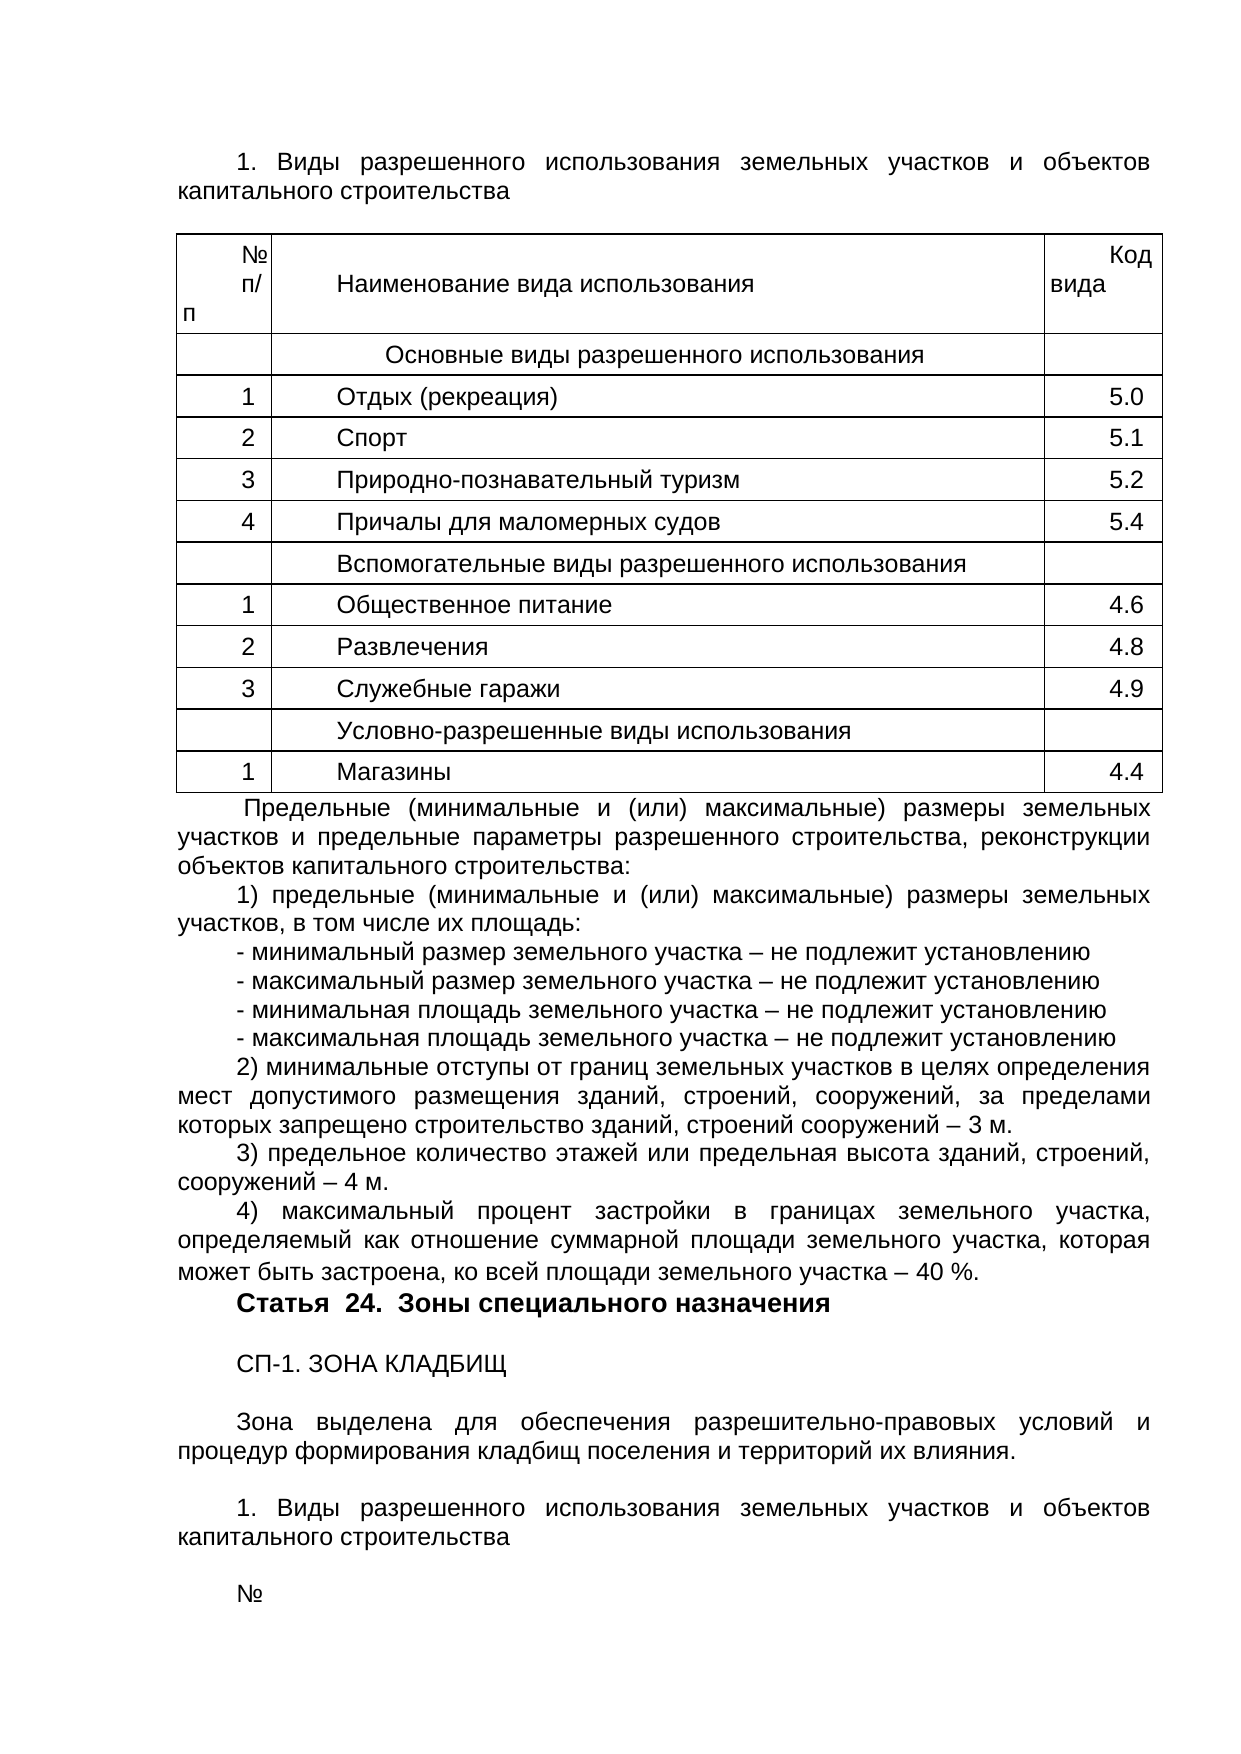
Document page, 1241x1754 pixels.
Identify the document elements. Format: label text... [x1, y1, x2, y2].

text - максимальная площадь земельного участка – не подлежит установлению [177, 1023, 1152, 1052]
table_cell 4.6 [1045, 585, 1162, 625]
table_cell 5.1 [1045, 418, 1162, 458]
table_cell [1045, 334, 1162, 374]
text - минимальный размер земельного участка – не подлежит установлению [177, 937, 1152, 966]
table_cell 1 [177, 585, 271, 625]
text № [177, 1579, 1152, 1608]
table_cell [1045, 543, 1162, 583]
text Зона выделена для обеспечения разрешительно-правовых условий и процедур формирования кладбищ поселения и территорий их влияния. [177, 1407, 1152, 1464]
text 1) предельные (минимальные и (или) максимальные) размеры земельных участков, в том числе их площадь: [177, 880, 1152, 937]
table_cell 2 [177, 626, 271, 667]
table_cell 4.8 [1045, 626, 1162, 667]
table_cell 4 [177, 501, 271, 541]
table_cell 5.4 [1045, 501, 1162, 541]
text - минимальная площадь земельного участка – не подлежит установлению [177, 995, 1152, 1023]
table_cell 3 [177, 459, 271, 499]
text 4) максимальный процент застройки в границах земельного участка, определяемый как отношение суммарной площади земельного участка, которая может быть застроена, ко всей площади земельного участка – 40 %. [177, 1196, 1152, 1287]
table_cell Спорт [272, 418, 1044, 458]
table_cell 3 [177, 668, 271, 708]
table_cell Вспомогательные виды разрешенного использования [272, 543, 1044, 583]
table_cell 1 [177, 752, 271, 792]
table_cell 5.0 [1045, 376, 1162, 416]
table_cell 4.9 [1045, 668, 1162, 708]
text 3) предельное количество этажей или предельная высота зданий, строений, сооружений – 4 м. [177, 1138, 1152, 1196]
table_cell Общественное питание [272, 585, 1044, 625]
text 2) минимальные отступы от границ земельных участков в целях определения мест допустимого размещения зданий, строений, сооружений, за пределами которых запрещено строительство зданий, строений сооружений – 3 м. [177, 1052, 1152, 1138]
table_header Код вида [1045, 235, 1162, 332]
text Статья 24. Зоны специального назначения [177, 1287, 1152, 1318]
table_header Наименование вида использования [272, 235, 1044, 332]
table_cell Развлечения [272, 626, 1044, 667]
text 1. Виды разрешенного использования земельных участков и объектов капитального строительства [177, 147, 1152, 204]
text СП-1. ЗОНА КЛАДБИЩ [177, 1349, 1152, 1378]
table_cell [177, 543, 271, 583]
table_header № п/п [177, 235, 271, 332]
table_cell Условно-разрешенные виды использования [272, 710, 1044, 750]
table_cell Основные виды разрешенного использования [272, 334, 1044, 374]
table_cell [177, 334, 271, 374]
table_cell [177, 710, 271, 750]
text - максимальный размер земельного участка – не подлежит установлению [177, 966, 1152, 995]
table_cell 5.2 [1045, 459, 1162, 499]
table_cell 4.4 [1045, 752, 1162, 792]
text Предельные (минимальные и (или) максимальные) размеры земельных участков и предельные параметры разрешенного строительства, реконструкции объектов капитального строительства: [177, 793, 1152, 880]
table_cell Причалы для маломерных судов [272, 501, 1044, 541]
table_cell Служебные гаражи [272, 668, 1044, 708]
table_cell Природно-познавательный туризм [272, 459, 1044, 499]
table_cell 1 [177, 376, 271, 416]
text 1. Виды разрешенного использования земельных участков и объектов капитального строительства [177, 1493, 1152, 1551]
table_cell 2 [177, 418, 271, 458]
table_cell Магазины [272, 752, 1044, 792]
table_cell [1045, 710, 1162, 750]
table_cell Отдых (рекреация) [272, 376, 1044, 416]
